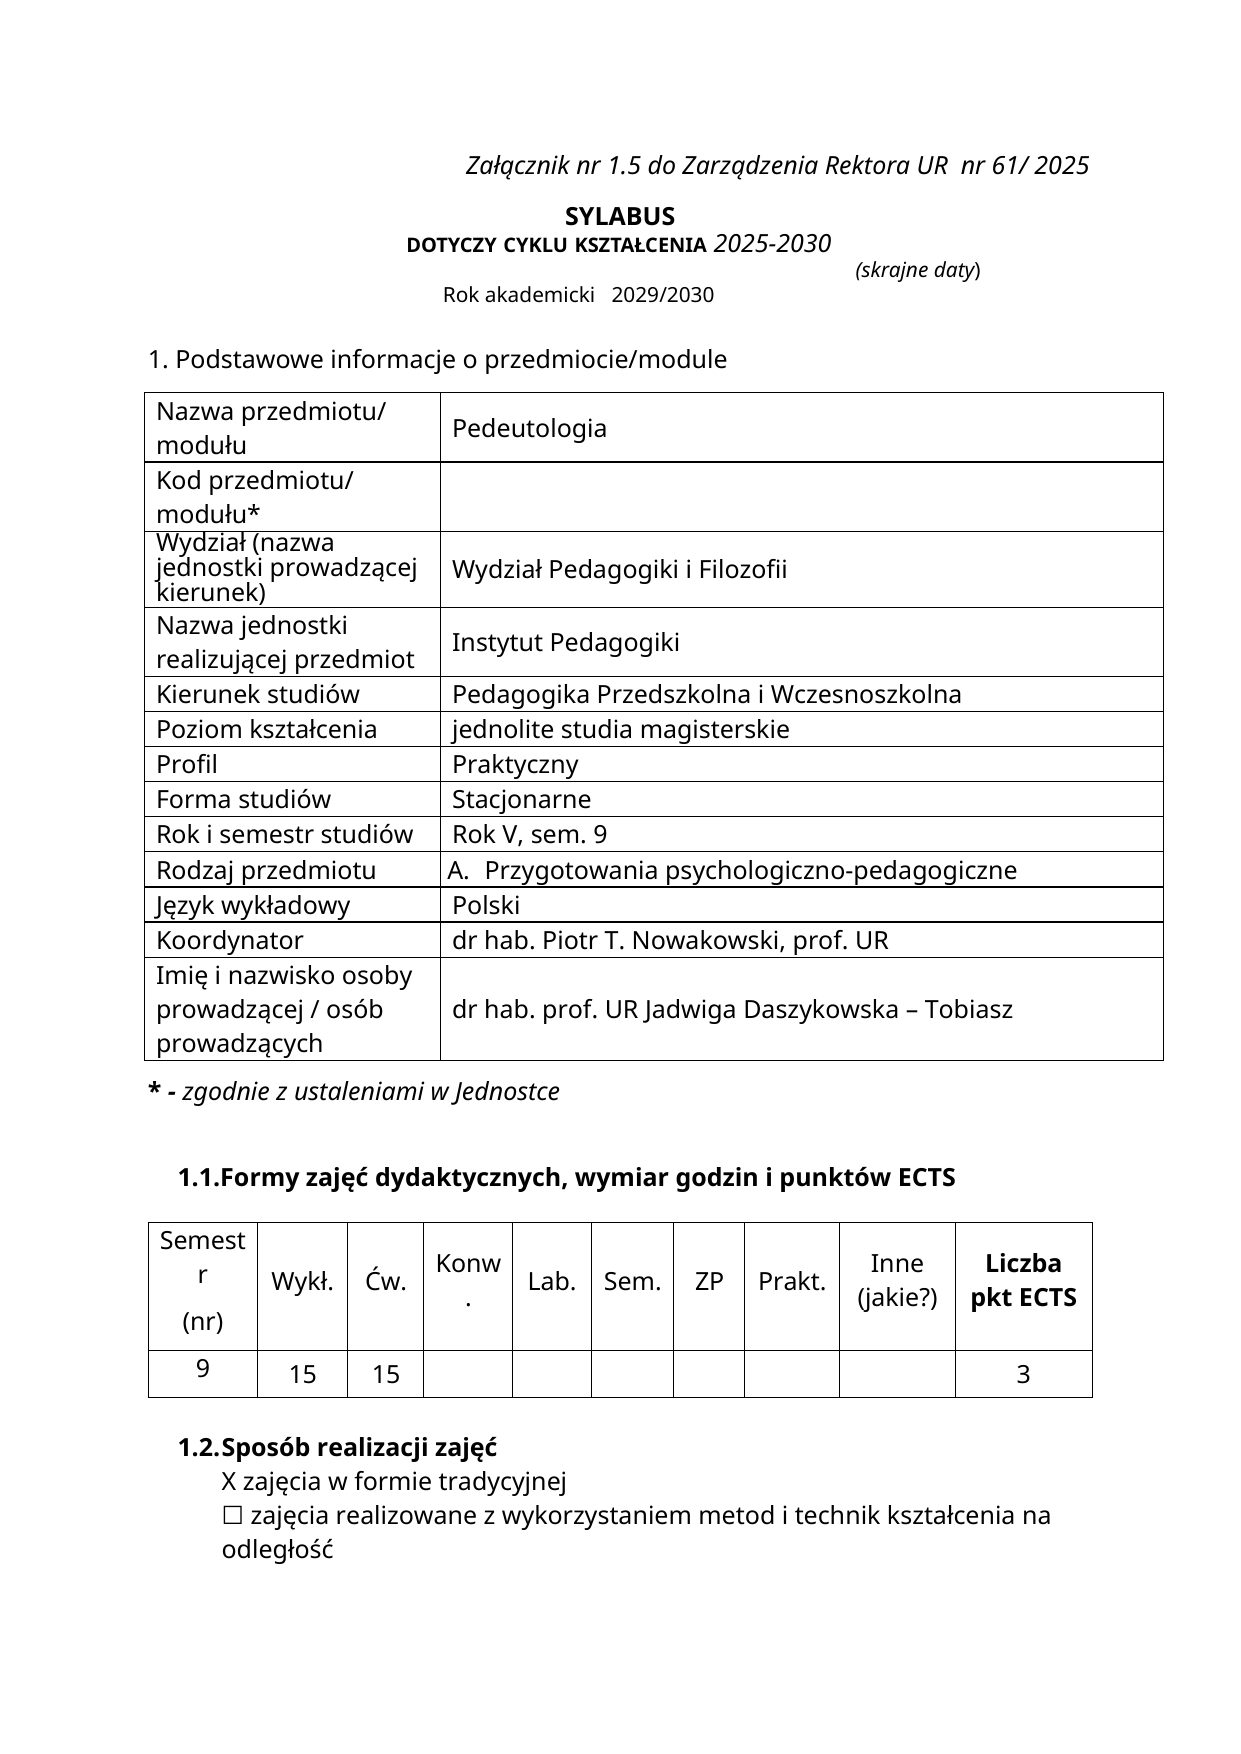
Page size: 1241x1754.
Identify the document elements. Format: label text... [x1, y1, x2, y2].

text (skrajne daty) [148, 257, 1093, 282]
table_header Prakt. [745, 1223, 839, 1350]
table_cell Poziom kształcenia [145, 712, 440, 746]
table_header Konw. [424, 1223, 512, 1350]
table_cell Rok V, sem. 9 [441, 817, 1163, 851]
table_cell Rodzaj przedmiotu [145, 852, 440, 886]
table_cell 3 [956, 1351, 1092, 1397]
text SYLABUS [148, 198, 1093, 232]
table_cell Imię i nazwisko osoby prowadzącej / osób prowadzących [145, 958, 440, 1060]
table_cell Stacjonarne [441, 782, 1163, 816]
table_cell [674, 1351, 744, 1397]
table_cell 15 [348, 1351, 423, 1397]
table_cell Forma studiów [145, 782, 440, 816]
table_cell Kierunek studiów [145, 677, 440, 711]
table_header Semestr (nr) [149, 1223, 257, 1350]
table_header Sem. [592, 1223, 673, 1350]
text X zajęcia w formie tradycyjnej [221, 1463, 1093, 1498]
table_header Pedeutologia [441, 393, 1163, 461]
table_cell Przygotowania psychologiczno-pedagogiczne [441, 852, 1163, 886]
table_cell Instytut Pedagogiki [441, 608, 1163, 676]
table_header Liczba pkt ECTS [956, 1223, 1092, 1350]
table_cell Kod przedmiotu/ modułu* [145, 463, 440, 531]
table_cell [840, 1351, 955, 1397]
table_cell [513, 1351, 591, 1397]
table_header Lab. [513, 1223, 591, 1350]
table_header ZP [674, 1223, 744, 1350]
table_cell Rok i semestr studiów [145, 817, 440, 851]
table_cell Wydział (nazwa jednostki prowadzącej kierunek) [145, 532, 440, 607]
table_cell Nazwa jednostki realizującej przedmiot [145, 608, 440, 676]
table_cell Wydział Pedagogiki i Filozofii [441, 532, 1163, 607]
table_header Nazwa przedmiotu/ modułu [145, 393, 440, 461]
text 1.2. Sposób realizacji zajęć [177, 1429, 1093, 1463]
table_cell [424, 1351, 512, 1397]
table_cell jednolite studia magisterskie [441, 712, 1163, 746]
table_cell Praktyczny [441, 747, 1163, 781]
table_cell 9 [149, 1351, 257, 1397]
text Rok akademicki 2029/2030 [148, 282, 1093, 307]
table_cell dr hab. prof. UR Jadwiga Daszykowska – Tobiasz [441, 958, 1163, 1060]
table_header Ćw. [348, 1223, 423, 1350]
text 1. Podstawowe informacje o przedmiocie/module [148, 341, 1093, 376]
text dotyczy cyklu kształcenia 2025-2030 [148, 232, 1093, 257]
text Załącznik nr 1.5 do Zarządzenia Rektora UR nr 61/ 2025 [148, 148, 1093, 182]
table_cell [592, 1351, 673, 1397]
table_cell Profil [145, 747, 440, 781]
table_header Wykł. [258, 1223, 347, 1350]
table_cell [441, 463, 1163, 531]
table_cell [745, 1351, 839, 1397]
table_cell dr hab. Piotr T. Nowakowski, prof. UR [441, 923, 1163, 957]
table_cell 15 [258, 1351, 347, 1397]
text * - zgodnie z ustaleniami w Jednostce [148, 1073, 1093, 1107]
text ☐ zajęcia realizowane z wykorzystaniem metod i technik kształcenia na odległość [221, 1498, 1093, 1566]
table_cell Pedagogika Przedszkolna i Wczesnoszkolna [441, 677, 1163, 711]
table_cell Polski [441, 888, 1163, 921]
table_cell Koordynator [145, 923, 440, 957]
table_cell Język wykładowy [145, 888, 440, 921]
text 1.1.Formy zajęć dydaktycznych, wymiar godzin i punktów ECTS [177, 1159, 1093, 1193]
table_header Inne (jakie?) [840, 1223, 955, 1350]
